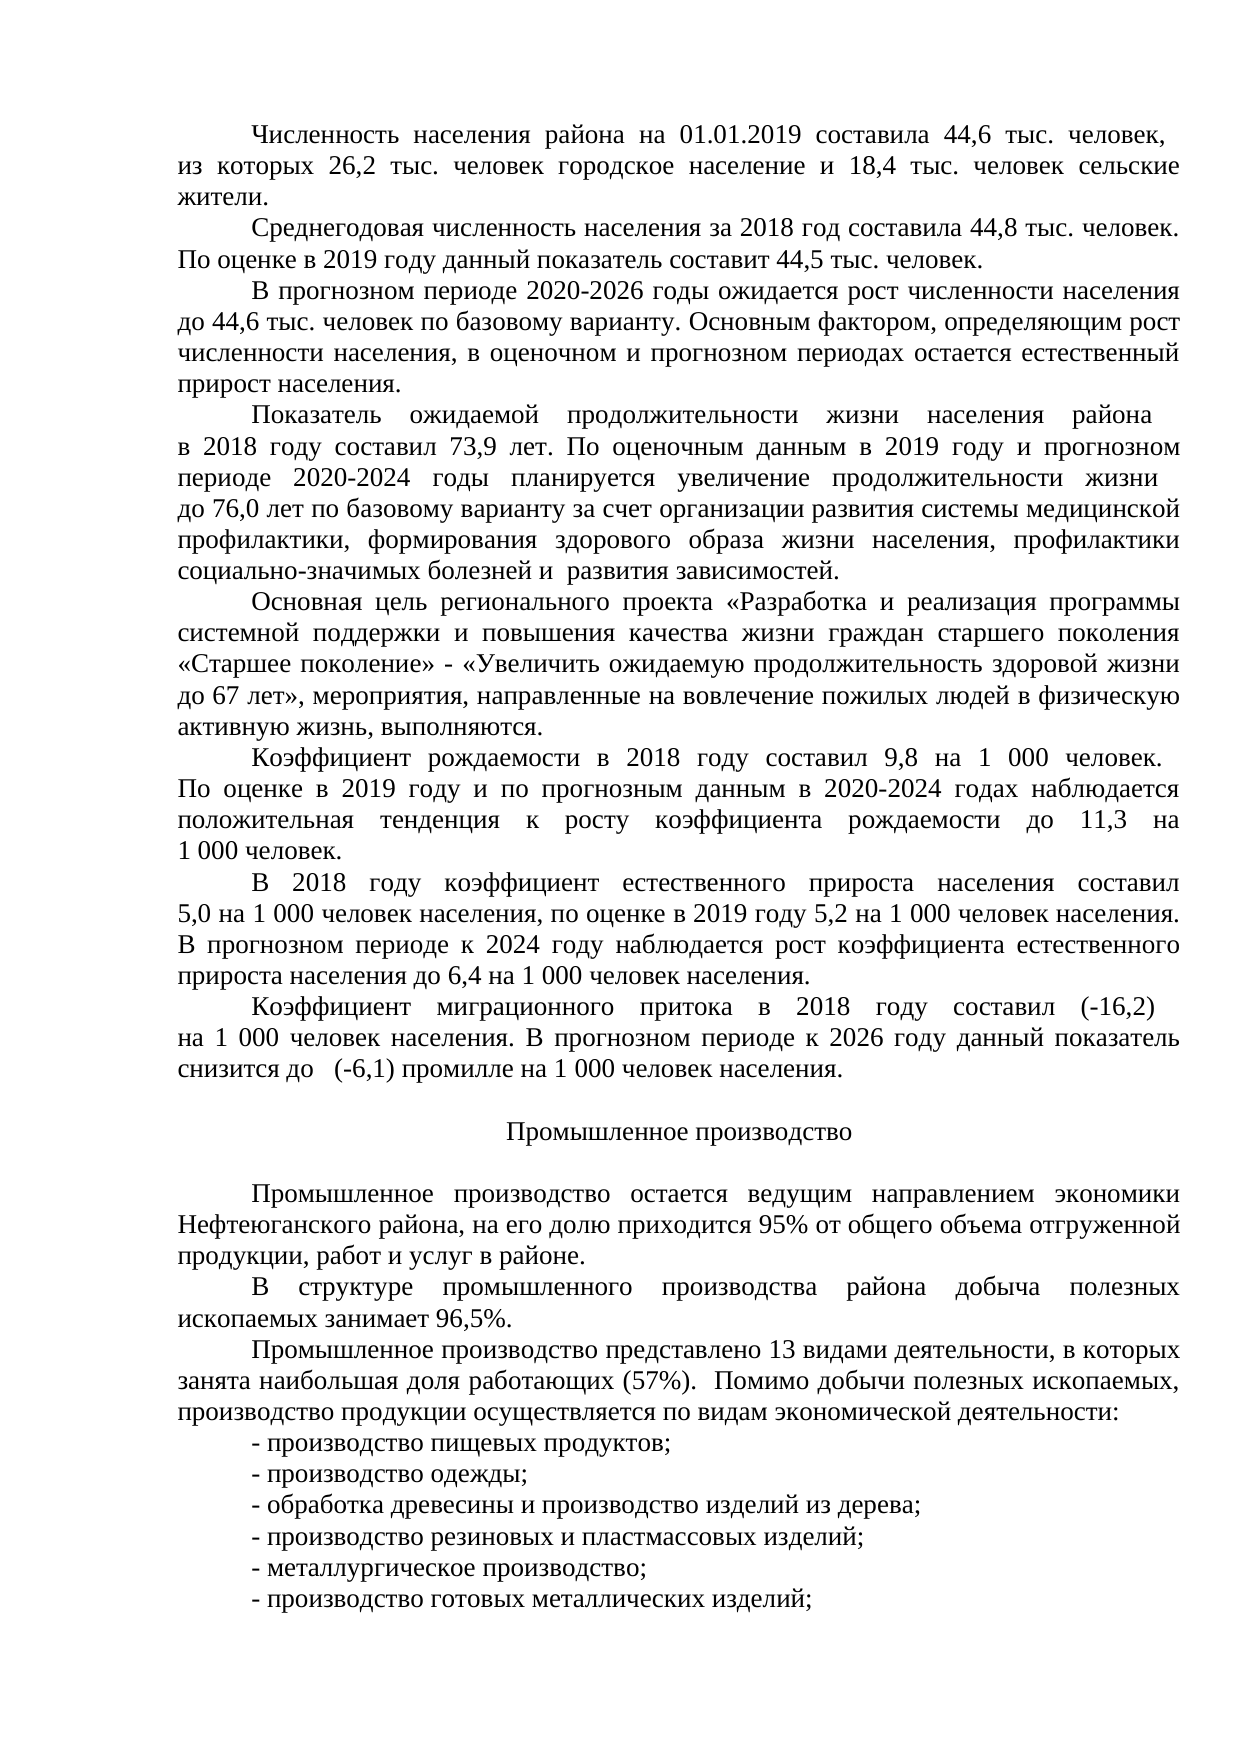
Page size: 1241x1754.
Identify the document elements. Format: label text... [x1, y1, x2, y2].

text Промышленное производство [177, 1115, 1181, 1146]
text Промышленное производство представлено 13 видами деятельности, в которых занята наибольшая доля работающих (57%). Помимо добычи полезных ископаемых, производство продукции осуществляется по видам экономической деятельности: [177, 1333, 1181, 1426]
text Показатель ожидаемой продолжительности жизни населения района в 2018 году составил 73,9 лет. По оценочным данным в 2019 году и прогнозном периоде 2020-2024 годы планируется увеличение продолжительности жизни до 76,0 лет по базовому варианту за счет организации развития системы медицинской профилактики, формирования здорового образа жизни населения, профилактики социально-значимых болезней и развития зависимостей. [177, 398, 1181, 585]
text В 2018 году коэффициент естественного прироста населения составил 5,0 на 1 000 человек населения, по оценке в 2019 году 5,2 на 1 000 человек населения. В прогнозном периоде к 2024 году наблюдается рост коэффициента естественного прироста населения до 6,4 на 1 000 человек населения. [177, 866, 1181, 990]
text В прогнозном периоде 2020-2026 годы ожидается рост численности населения до 44,6 тыс. человек по базовому варианту. Основным фактором, определяющим рост численности населения, в оценочном и прогнозном периодах остается естественный прирост населения. [177, 274, 1181, 398]
text Основная цель регионального проекта «Разработка и реализация программы системной поддержки и повышения качества жизни граждан старшего поколения «Старшее поколение» - «Увеличить ожидаемую продолжительность здоровой жизни до 67 лет», мероприятия, направленные на вовлечение пожилых людей в физическую активную жизнь, выполняются. [177, 585, 1181, 741]
text - производство резиновых и пластмассовых изделий; [177, 1520, 1181, 1551]
text Коэффициент миграционного притока в 2018 году составил (-16,2) на 1 000 человек населения. В прогнозном периоде к 2026 году данный показатель снизится до (-6,1) промилле на 1 000 человек населения. [177, 990, 1181, 1084]
text - производство одежды; [177, 1457, 1181, 1488]
text Коэффициент рождаемости в 2018 году составил 9,8 на 1 000 человек. По оценке в 2019 году и по прогнозным данным в 2020-2024 годах наблюдается положительная тенденция к росту коэффициента рождаемости до 11,3 на 1 000 человек. [177, 741, 1181, 866]
text - обработка древесины и производство изделий из дерева; [177, 1488, 1181, 1520]
text Численность населения района на 01.01.2019 составила 44,6 тыс. человек, из которых 26,2 тыс. человек городское население и 18,4 тыс. человек сельские жители. [177, 118, 1181, 212]
text - производство готовых металлических изделий; [177, 1582, 1181, 1613]
text Промышленное производство остается ведущим направлением экономики Нефтеюганского района, на его долю приходится 95% от общего объема отгруженной продукции, работ и услуг в районе. [177, 1177, 1181, 1271]
text В структуре промышленного производства района добыча полезных ископаемых занимает 96,5%. [177, 1271, 1181, 1333]
text Среднегодовая численность населения за 2018 год составила 44,8 тыс. человек. По оценке в 2019 году данный показатель составит 44,5 тыс. человек. [177, 212, 1181, 274]
text - металлургическое производство; [177, 1551, 1181, 1582]
text - производство пищевых продуктов; [177, 1426, 1181, 1457]
